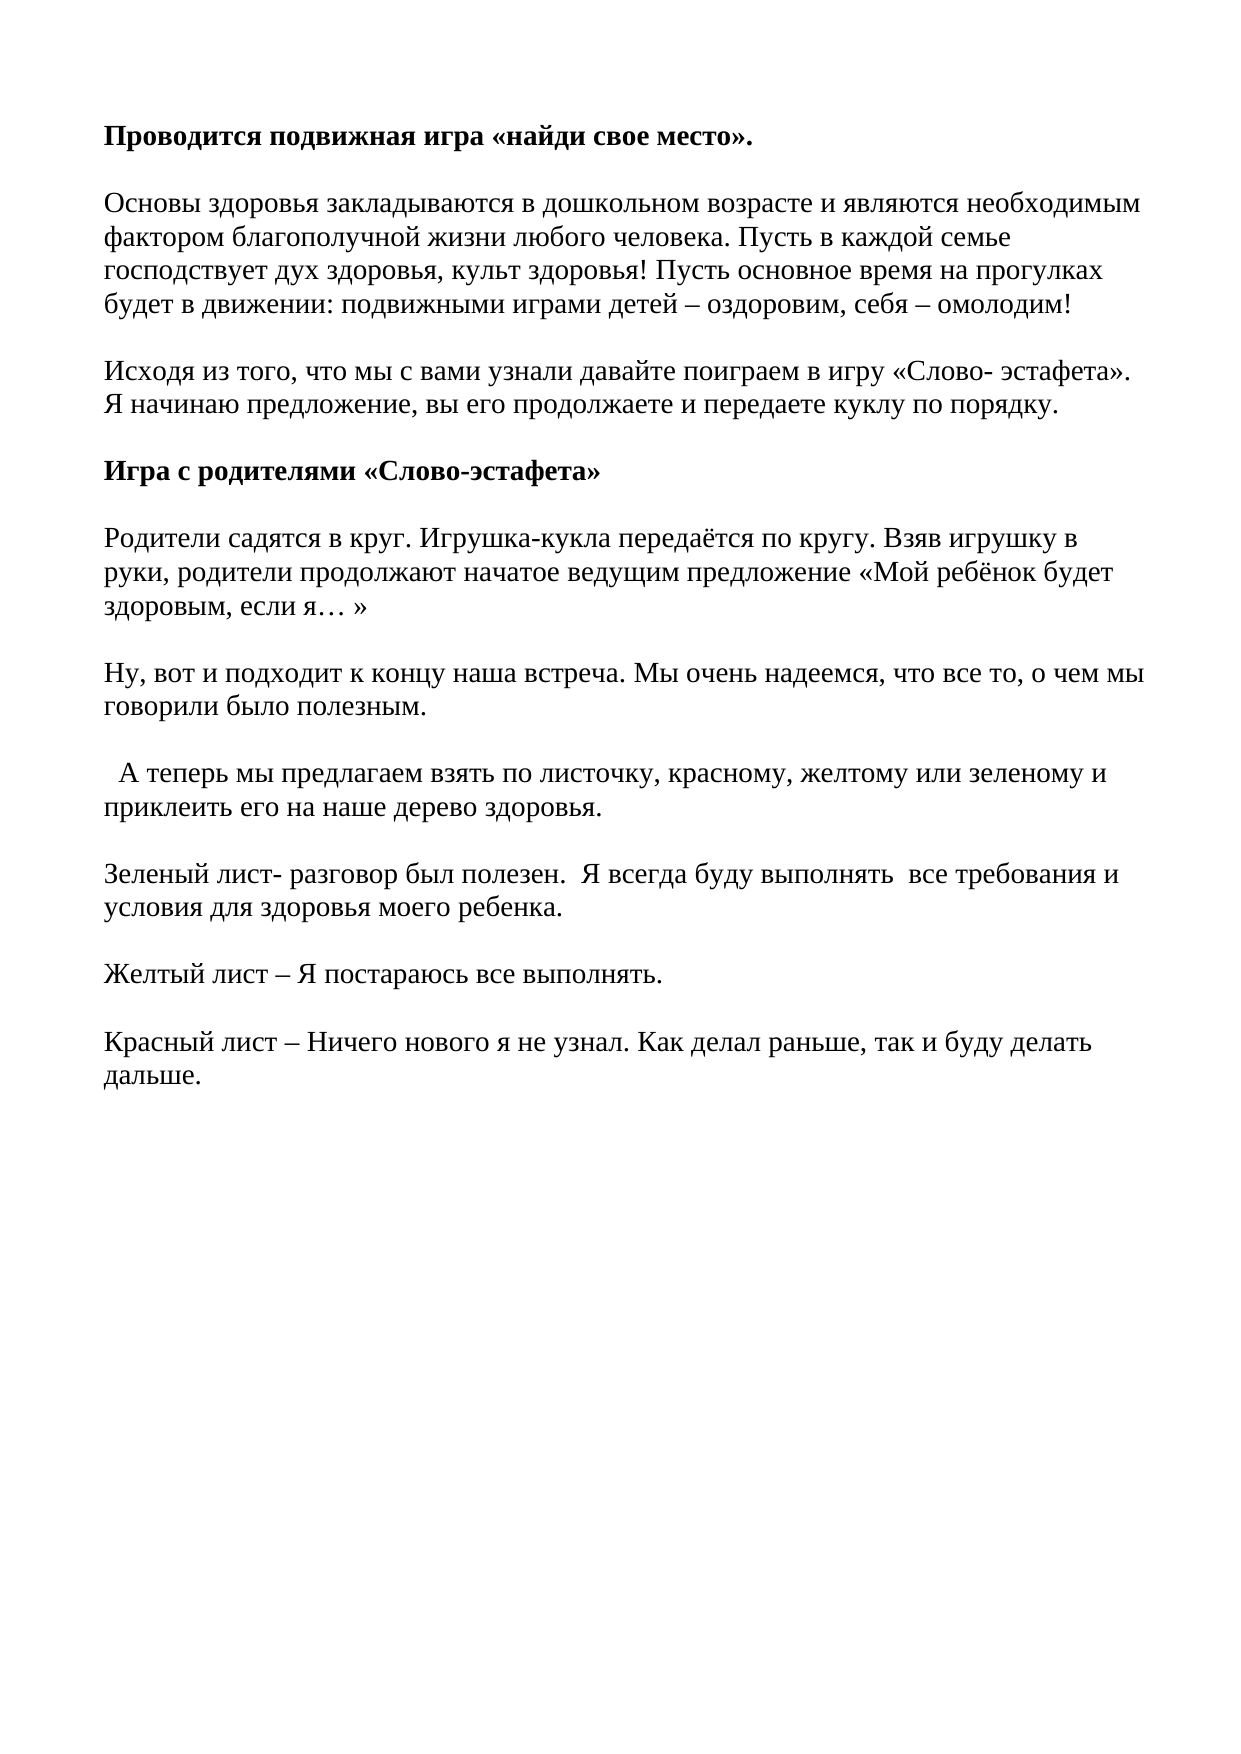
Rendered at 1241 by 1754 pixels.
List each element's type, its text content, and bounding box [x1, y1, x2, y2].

text Основы здоровья закладываются в дошкольном возрасте и являются необходимым фактором благополучной жизни любого человека. Пусть в каждой семье господствует дух здоровья, культ здоровья! Пусть основное время на прогулках будет в движении: подвижными играми детей – оздоровим, себя – омолодим! [103, 185, 1152, 319]
text А теперь мы предлагаем взять по листочку, красному, желтому или зеленому и приклеить его на наше дерево здоровья. [103, 755, 1152, 822]
text Желтый лист – Я постараюсь все выполнять. [103, 957, 1152, 990]
text Красный лист – Ничего нового я не узнал. Как делал раньше, так и буду делать дальше. [103, 1024, 1152, 1091]
text Исходя из того, что мы с вами узнали давайте поиграем в игру «Слово- эстафета». Я начинаю предложение, вы его продолжаете и передаете куклу по порядку. [103, 353, 1152, 420]
text Ну, вот и подходит к концу наша встреча. Мы очень надеемся, что все то, о чем мы говорили было полезным. [103, 655, 1152, 722]
text Игра с родителями «Слово-эстафета» [103, 453, 1152, 487]
text Проводится подвижная игра «найди свое место». [103, 118, 1152, 152]
text Зеленый лист- разговор был полезен. Я всегда буду выполнять все требования и условия для здоровья моего ребенка. [103, 856, 1152, 923]
text Родители садятся в круг. Игрушка-кукла передаётся по кругу. Взяв игрушку в руки, родители продолжают начатое ведущим предложение «Мой ребёнок будет здоровым, если я… » [103, 521, 1152, 621]
